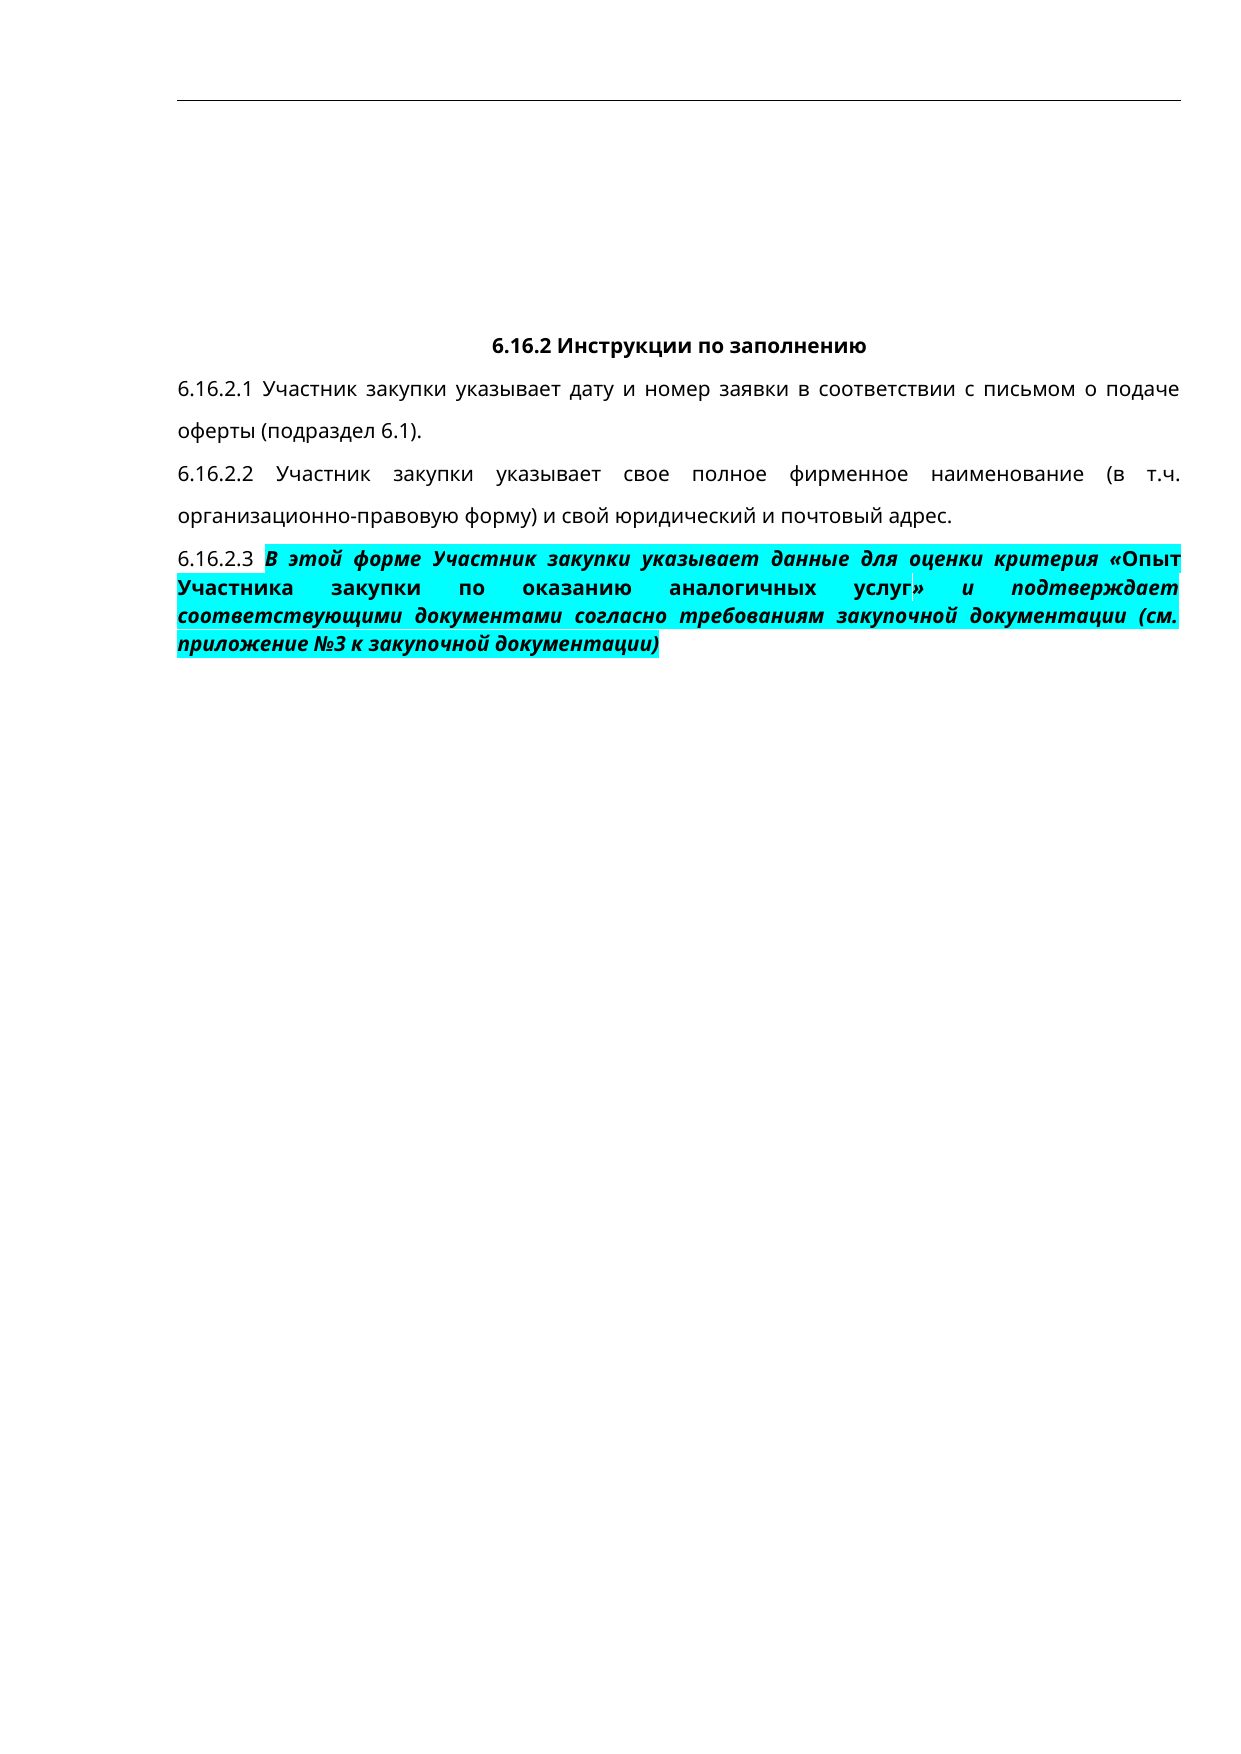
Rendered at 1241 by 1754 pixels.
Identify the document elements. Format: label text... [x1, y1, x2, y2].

text 6.16.2.3 В этой форме Участник закупки указывает данные для оценки критерия «Опыт Участника закупки по оказанию аналогичных услуг» и подтверждает соответствующими документами согласно требованиям закупочной документации (см. приложение №3 к закупочной документации) [177, 573, 1181, 658]
text 6.16.2 Инструкции по заполнению [177, 331, 1181, 359]
text 6.16.2.1 Участник закупки указывает дату и номер заявки в соответствии с письмом о подаче оферты (подраздел 6.1). [177, 374, 1181, 445]
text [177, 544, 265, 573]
text 6.16.2.2 Участник закупки указывает свое полное фирменное наименование (в т.ч. организационно-правовую форму) и свой юридический и почтовый адрес. [177, 459, 1181, 530]
